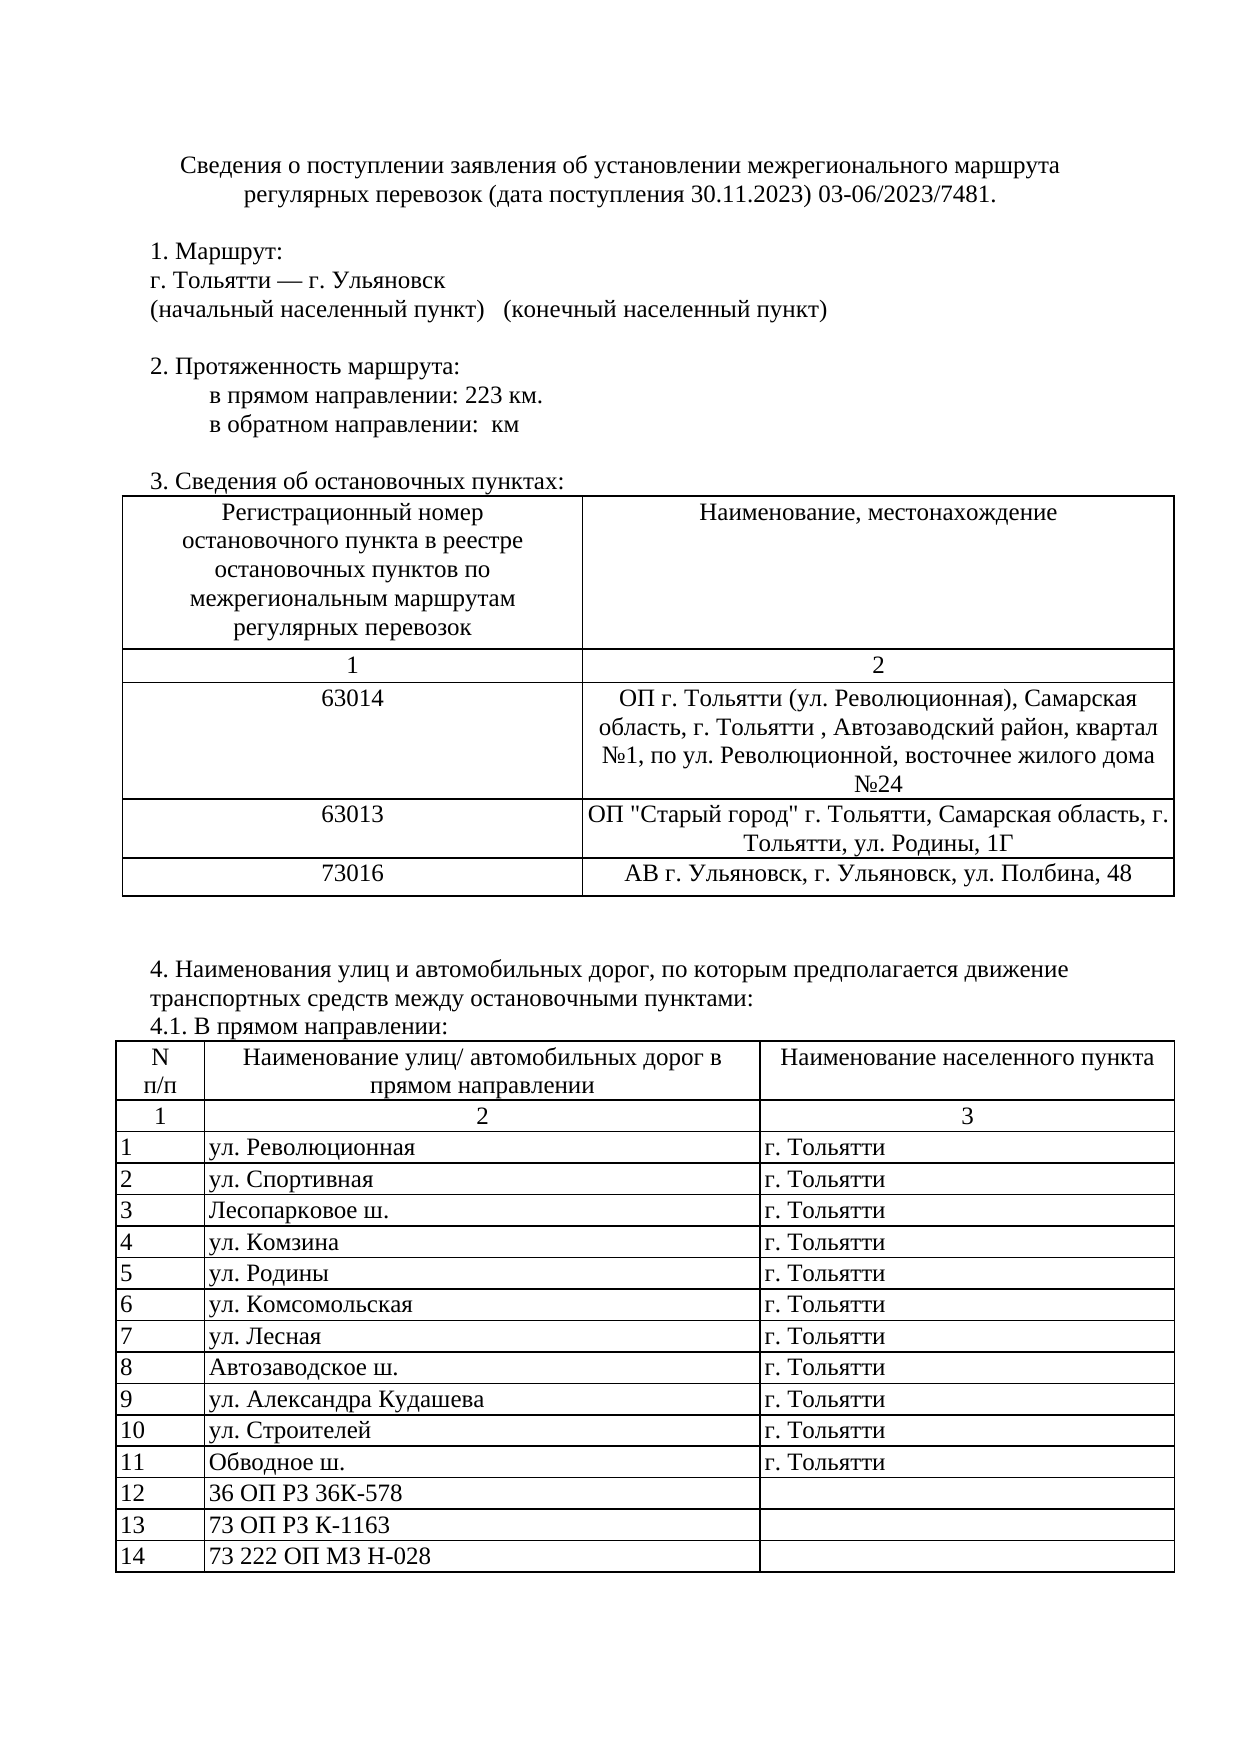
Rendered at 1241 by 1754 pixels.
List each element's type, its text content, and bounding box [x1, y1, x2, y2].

table_cell ул. Комсомольская [205, 1290, 759, 1319]
table_cell г. Тольятти [761, 1447, 1174, 1477]
table_cell 8 [117, 1353, 204, 1382]
table_cell г. Тольятти [761, 1164, 1174, 1194]
table_cell 12 [117, 1478, 204, 1508]
table_header Регистрационный номер остановочного пункта в реестре остановочных пунктов по межрегиональным маршрутам регулярных перевозок [123, 497, 582, 648]
text 3. Сведения об остановочных пунктах: [150, 466, 1090, 495]
table_cell ул. Александра Кудашева [205, 1384, 759, 1414]
table_cell г. Тольятти [761, 1384, 1174, 1414]
table_cell 10 [117, 1416, 204, 1445]
text г. Тольятти — г. Ульяновск [150, 265, 1090, 294]
text 2. Протяженность маршрута: [150, 351, 1090, 380]
table_cell 73016 [123, 859, 582, 895]
table_cell Лесопарковое ш. [205, 1195, 759, 1225]
table_cell 9 [117, 1384, 204, 1414]
table_cell Обводное ш. [205, 1447, 759, 1477]
table_cell 14 [117, 1541, 204, 1571]
table_cell г. Тольятти [761, 1321, 1174, 1351]
text 4.1. В прямом направлении: [150, 1011, 1090, 1040]
table_cell г. Тольятти [761, 1258, 1174, 1288]
table_cell г. Тольятти [761, 1290, 1174, 1319]
table_cell ул. Революционная [205, 1132, 759, 1162]
text (начальный населенный пункт) (конечный населенный пункт) [150, 294, 1090, 322]
table_cell ул. Комзина [205, 1227, 759, 1257]
table_cell 3 [117, 1195, 204, 1225]
text в прямом направлении: 223 км. [150, 380, 1090, 409]
table_cell [761, 1541, 1174, 1571]
table_cell 73 ОП РЗ К-1163 [205, 1510, 759, 1540]
table_cell 1 [117, 1132, 204, 1162]
table_cell 4 [117, 1227, 204, 1257]
table_cell 13 [117, 1510, 204, 1540]
table_cell 6 [117, 1290, 204, 1319]
table_header Наименование населенного пункта [761, 1042, 1174, 1099]
table_cell 5 [117, 1258, 204, 1288]
table_cell г. Тольятти [761, 1416, 1174, 1445]
table_cell 2 [583, 650, 1173, 681]
table_cell 7 [117, 1321, 204, 1351]
table_cell ОП "Старый город" г. Тольятти, Самарская область, г. Тольятти, ул. Родины, 1Г [583, 800, 1173, 857]
table_cell [761, 1478, 1174, 1508]
table_cell ул. Строителей [205, 1416, 759, 1445]
table_cell г. Тольятти [761, 1353, 1174, 1382]
table_cell 2 [117, 1164, 204, 1194]
table_cell ул. Лесная [205, 1321, 759, 1351]
table_cell г. Тольятти [761, 1227, 1174, 1257]
table_cell 11 [117, 1447, 204, 1477]
table_cell 1 [123, 650, 582, 681]
table_cell 63013 [123, 800, 582, 857]
table_cell ОП г. Тольятти (ул. Революционная), Самарская область, г. Тольятти , Автозаводский район, квартал №1, по ул. Революционной, восточнее жилого дома №24 [583, 683, 1173, 798]
table_header Наименование улиц/ автомобильных дорог в прямом направлении [205, 1042, 759, 1099]
table_cell 1 [117, 1101, 204, 1131]
table_cell 36 ОП РЗ 36К-578 [205, 1478, 759, 1508]
text 4. Наименования улиц и автомобильных дорог, по которым предполагается движение транспортных средств между остановочными пунктами: [150, 954, 1090, 1011]
table_cell г. Тольятти [761, 1132, 1174, 1162]
table_cell 73 222 ОП МЗ Н-028 [205, 1541, 759, 1571]
text в обратном направлении: км [150, 409, 1090, 437]
table_cell ул. Родины [205, 1258, 759, 1288]
table_cell Автозаводское ш. [205, 1353, 759, 1382]
table_header N п/п [117, 1042, 204, 1099]
table_header Наименование, местонахождение [583, 497, 1173, 648]
table_cell г. Тольятти [761, 1195, 1174, 1225]
text 1. Маршрут: [150, 236, 1090, 265]
table_cell [761, 1510, 1174, 1540]
table_cell АВ г. Ульяновск, г. Ульяновск, ул. Полбина, 48 [583, 859, 1173, 895]
text Сведения о поступлении заявления об установлении межрегионального маршрута регулярных перевозок (дата поступления 30.11.2023) 03-06/2023/7481. [150, 150, 1090, 207]
table_cell ул. Спортивная [205, 1164, 759, 1194]
table_cell 2 [205, 1101, 759, 1131]
table_cell 63014 [123, 683, 582, 798]
table_cell 3 [761, 1101, 1174, 1131]
